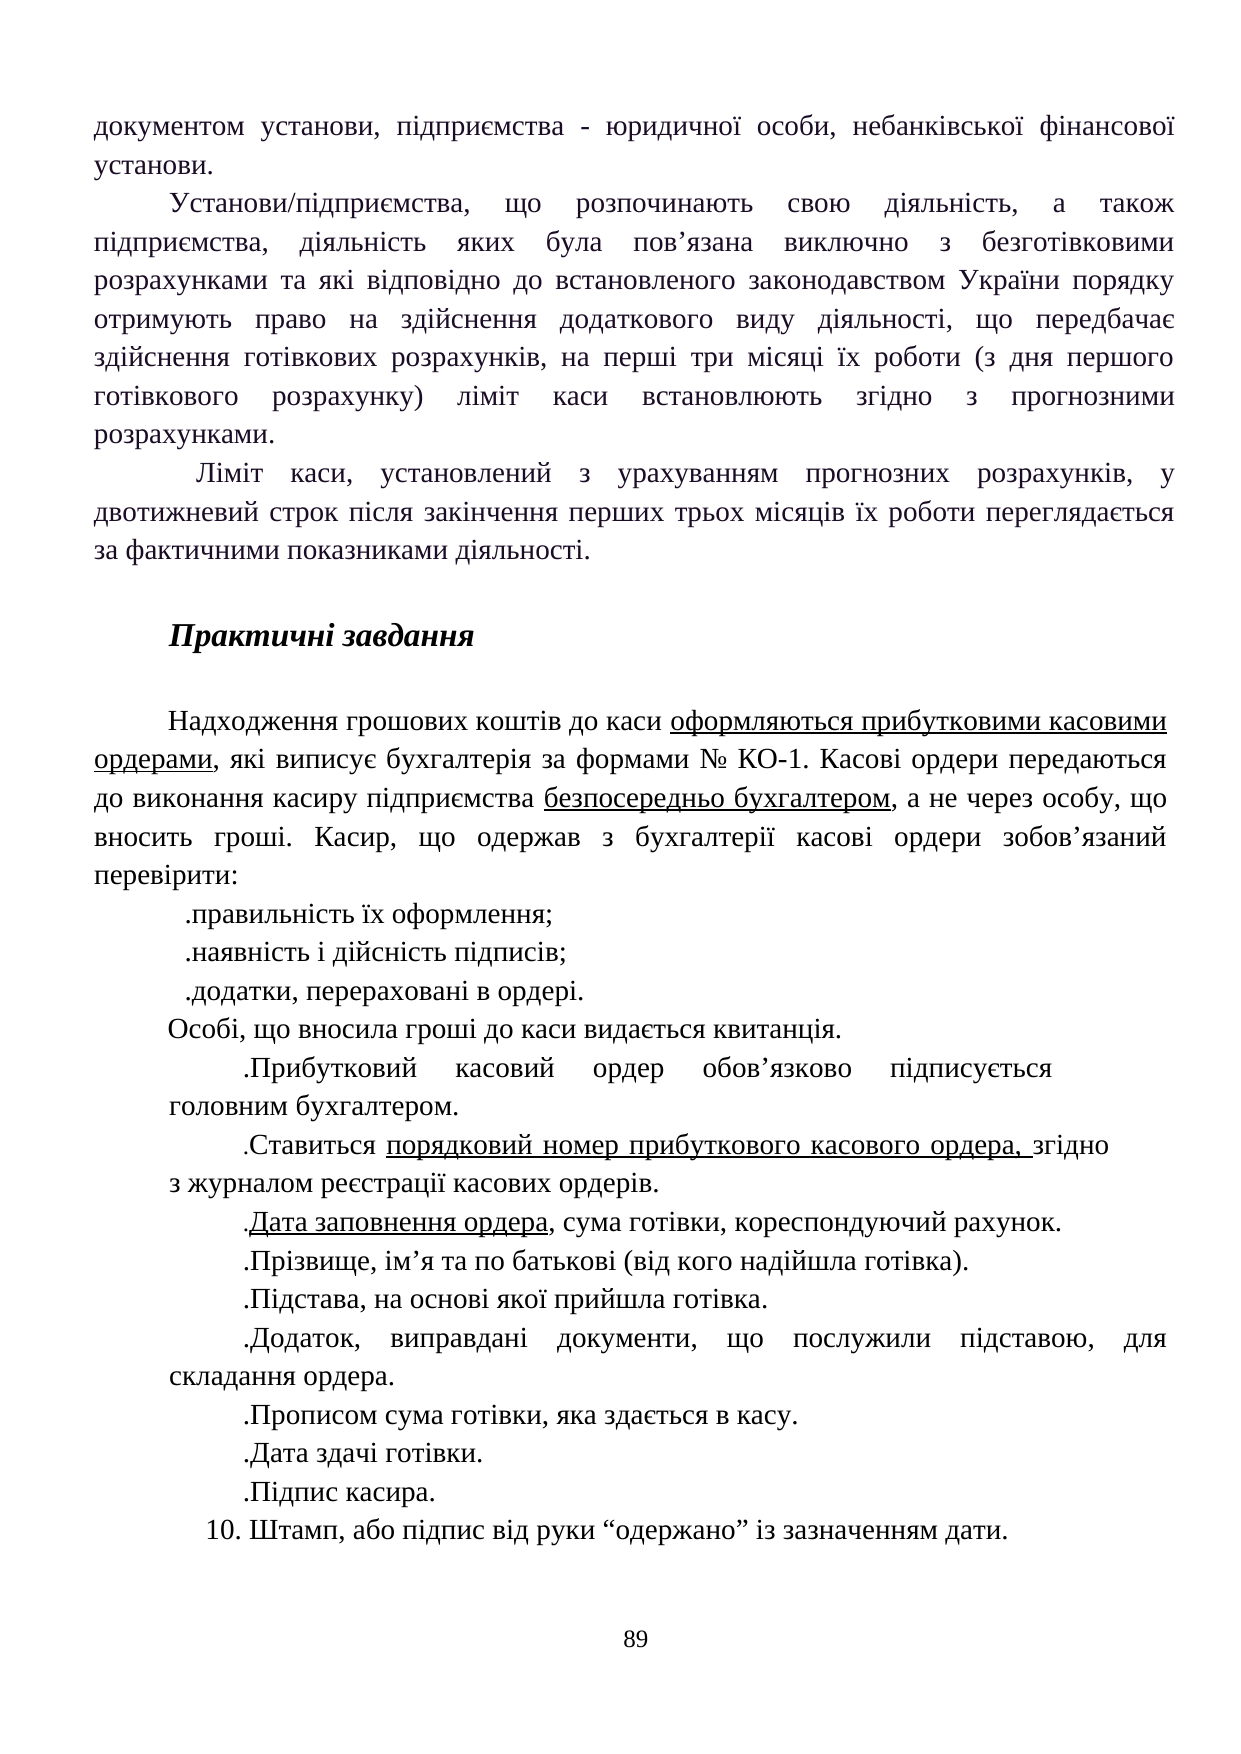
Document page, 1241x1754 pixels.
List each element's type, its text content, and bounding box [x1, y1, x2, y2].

list Практичні завдання [94, 615, 1176, 653]
list Ставиться порядковий номер прибуткового касового ордера, згідно з журналом реєстрації касових ордерів. [169, 1127, 1109, 1199]
list додатки, перераховані в ордері. [111, 973, 1176, 1006]
list Прибутковий касовий ордер обов’язково підписується головним бухгалтером. [169, 1050, 1053, 1122]
list наявність і дійсність підписів; [111, 934, 1176, 968]
list Дата здачі готівки. [169, 1435, 1176, 1469]
list Прописом сума готівки, яка здається в касу. [169, 1397, 1176, 1430]
list Прізвище, ім’я та по батькові (від кого надійшла готівка). [169, 1243, 1176, 1276]
text Надходження грошових коштів до каси оформляються прибутковими касовими ордерами, які виписує бухгалтерія за формами № КО-1. Касові ордери передаються до виконання касиру підприємства безпосередньо бухгалтером, а не через особу, що вносить гроші. Касир, що одержав з бухгалтерії касові ордери зобов’язаний перевірити: [94, 703, 1167, 891]
list Підпис касира. [169, 1474, 1176, 1507]
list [94, 108, 1176, 180]
text Особі, що вносила гроші до каси видається квитанція. [94, 1011, 1176, 1045]
list Дата заповнення ордера, сума готівки, кореспондуючий рахунок. [169, 1204, 1176, 1238]
text 10. Штамп, або підпис від руки “одержано” із зазначенням дати. [131, 1512, 1176, 1546]
list Ліміт каси, установлений з урахуванням прогнозних розрахунків, у двотижневий строк після закінчення перших трьох місяців їх роботи переглядається за фактичними показниками діяльності. [94, 455, 1176, 566]
list Підстава, на основі якої прийшла готівка. [169, 1281, 1176, 1315]
list правильність їх оформлення; [111, 896, 1176, 929]
list Додаток, виправдані документи, що послужили підставою, для складання ордера. [169, 1320, 1167, 1392]
list Установи/підприємства, що розпочинають свою діяльність, а також підприємства, діяльність яких була пов’язана виключно з безготівковими розрахунками та які відповідно до встановленого законодавством України порядку отримують право на здійснення додаткового виду діяльності, що передбачає здійснення готівкових розрахунків, на перші три місяці їх роботи (з дня першого готівкового розрахунку) ліміт каси встановлюють згідно з прогнозними розрахунками. [94, 185, 1176, 450]
